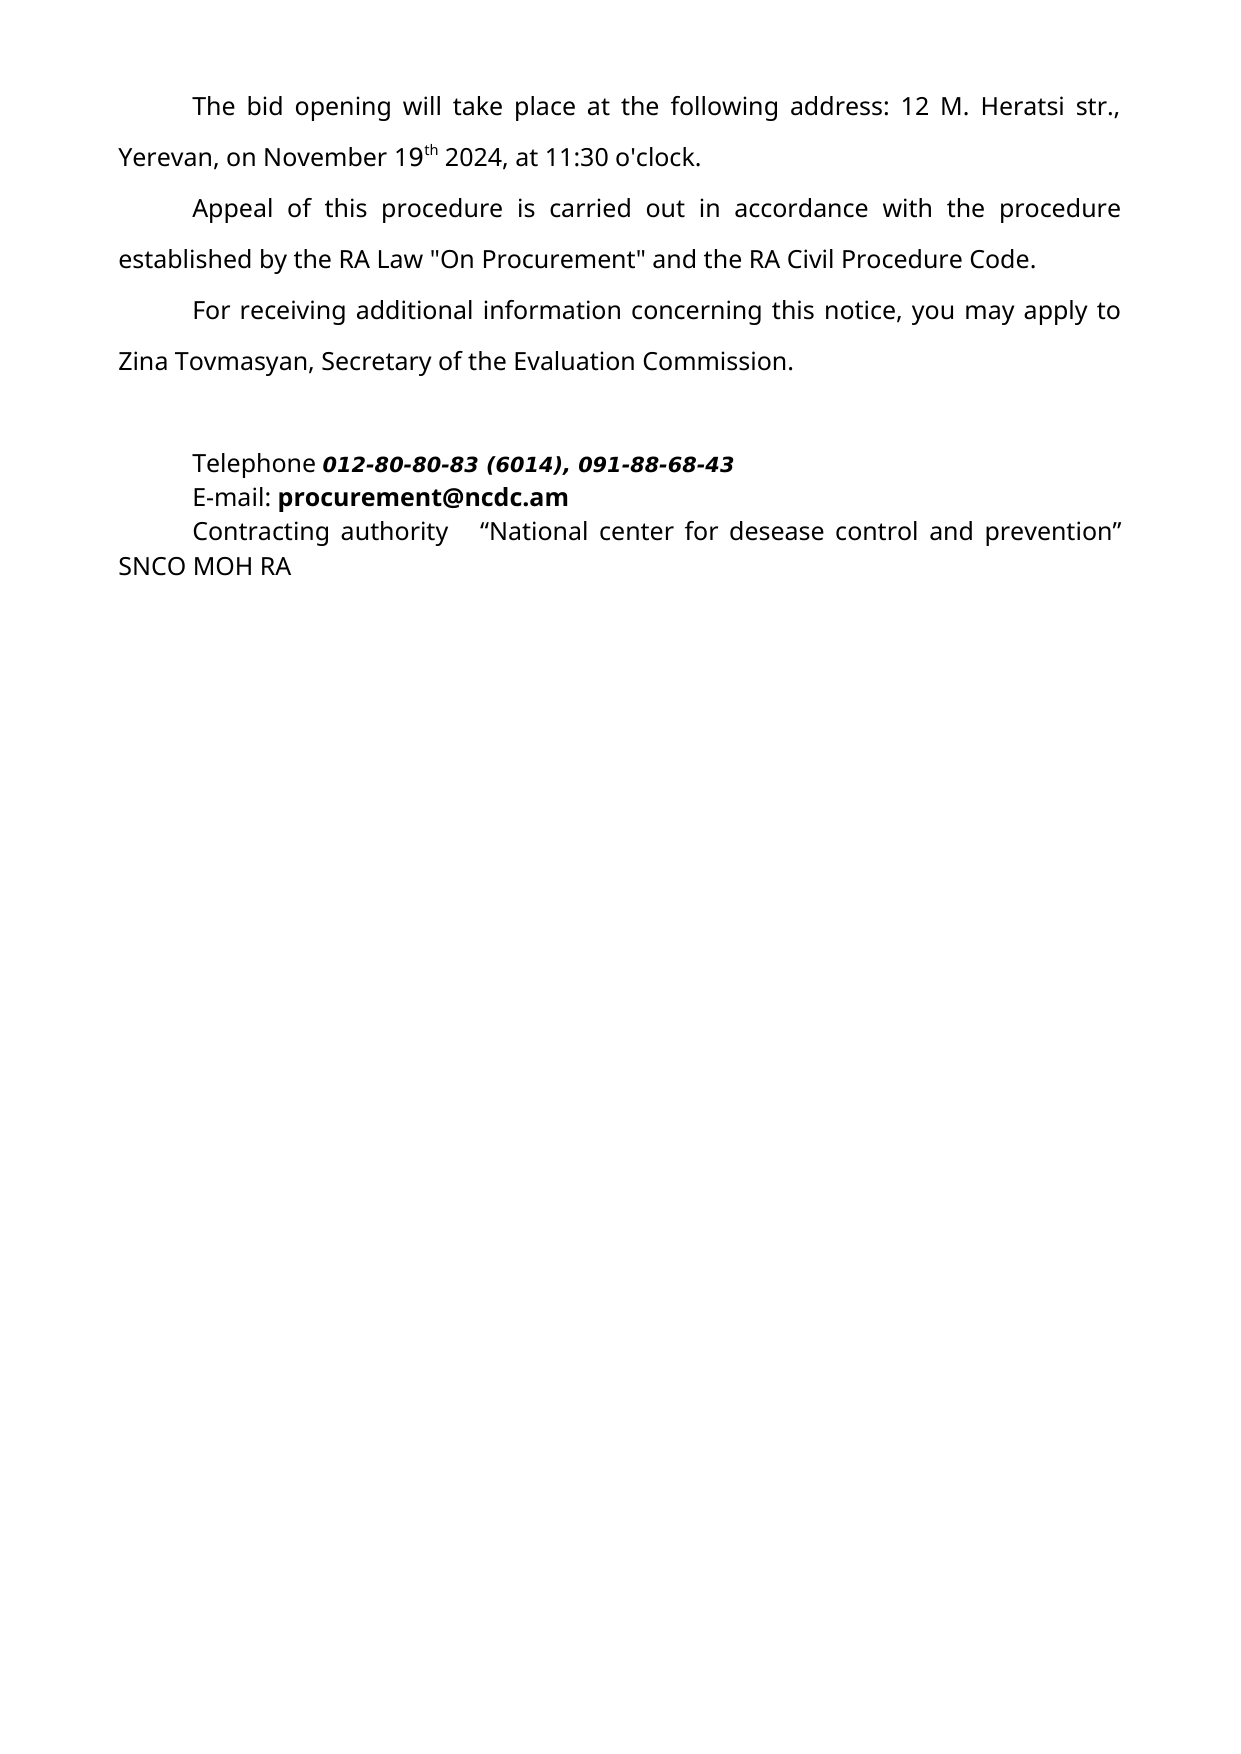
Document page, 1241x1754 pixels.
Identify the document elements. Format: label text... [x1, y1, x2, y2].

text Appeal of this procedure is carried out in accordance with the procedure established by the RA Law "On Procurement" and the RA Civil Procedure Code. [118, 191, 1122, 276]
text Contracting authority “National center for desease control and prevention” SNCO MOH RA [118, 514, 1122, 582]
text The bid opening will take place at the following address: 12 M. Heratsi str., Yerevan, on November 19th 2024, at 11:30 o'clock. [118, 89, 1122, 174]
text Telephone 012-80-80-83 (6014), 091-88-68-43 [118, 446, 1122, 480]
text E-mail: procurement@ncdc.am [118, 480, 1122, 514]
text For receiving additional information concerning this notice, you may apply to Zina Tovmasyan, Secretary of the Evaluation Commission. [118, 293, 1122, 378]
